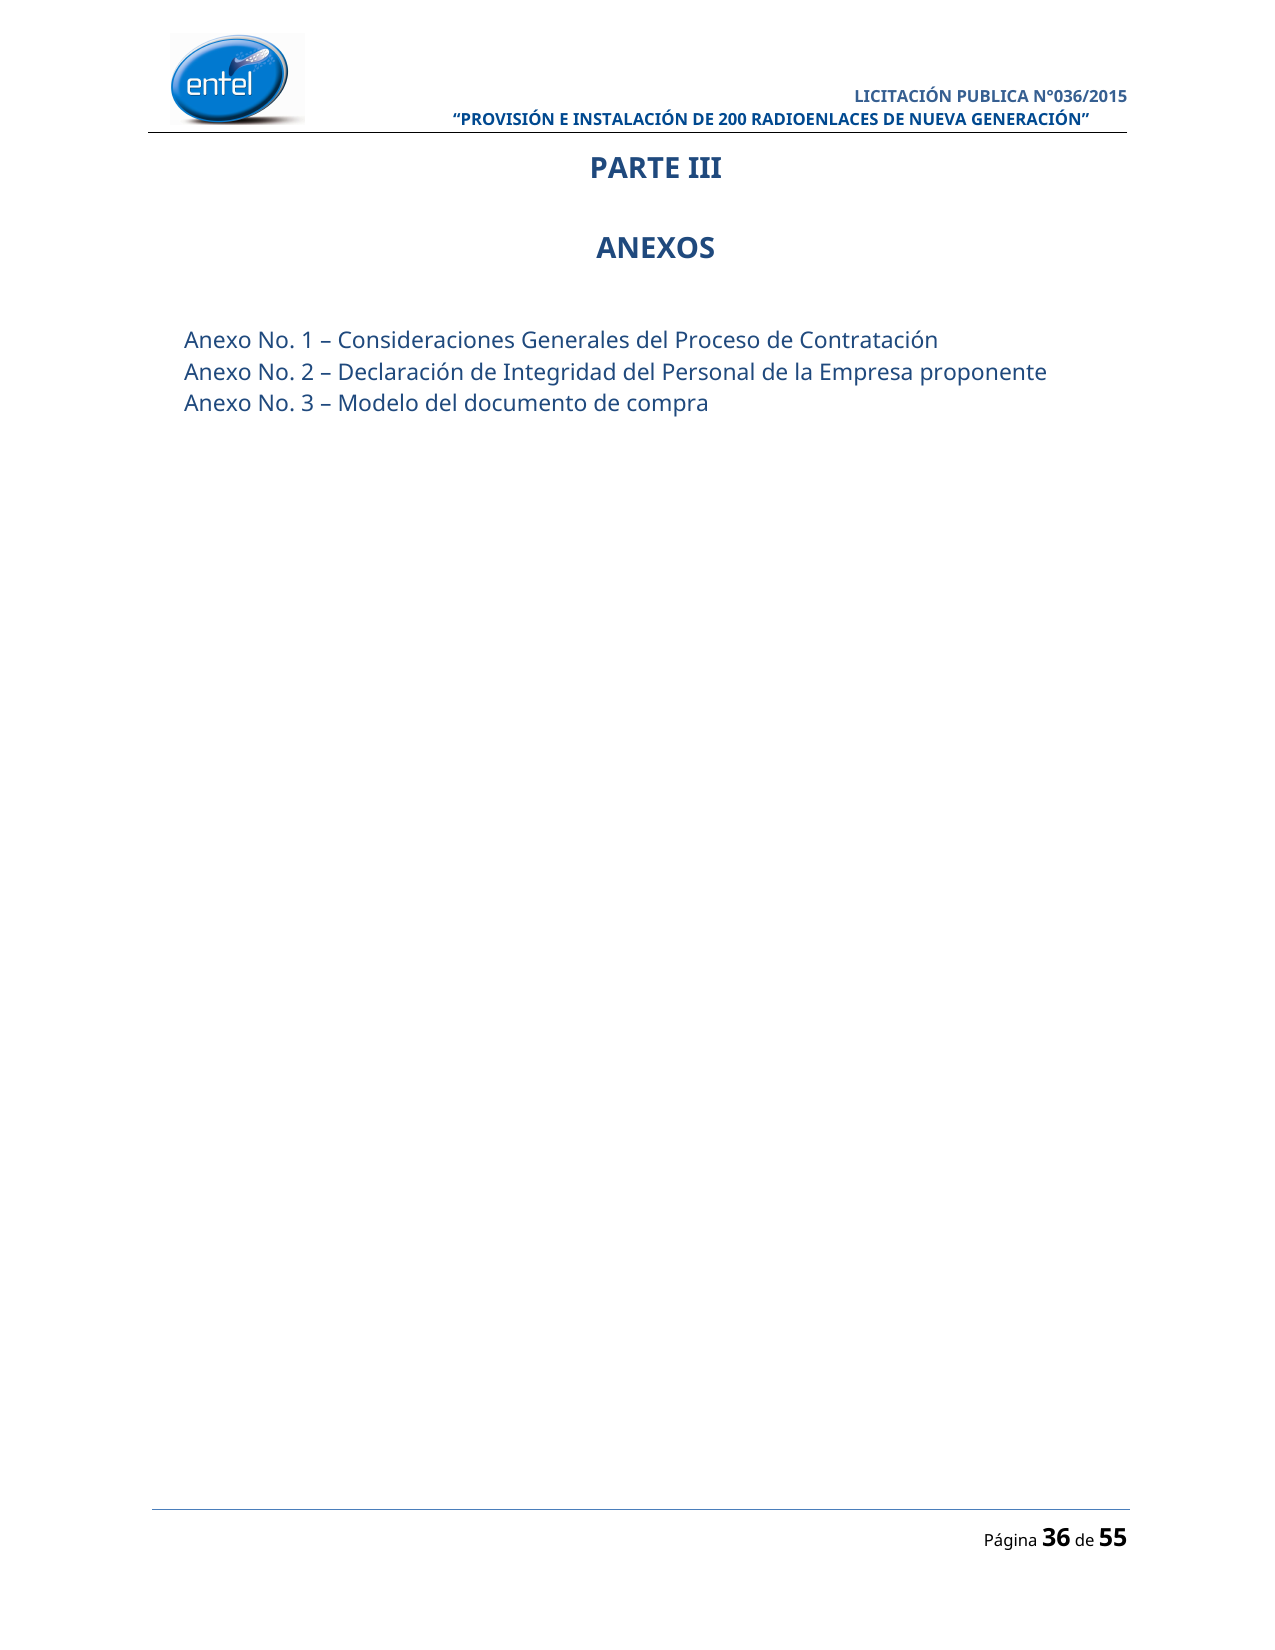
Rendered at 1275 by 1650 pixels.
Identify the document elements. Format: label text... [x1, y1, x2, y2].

text Anexo No. 3 – Modelo del documento de compra [184, 387, 1127, 418]
text ANEXOS [184, 227, 1127, 267]
text Anexo No. 2 – Declaración de Integridad del Personal de la Empresa proponente [184, 356, 1127, 387]
text PARTE III [184, 148, 1127, 187]
text Anexo No. 1 – Consideraciones Generales del Proceso de Contratación [184, 324, 1127, 356]
picture [170, 33, 305, 125]
